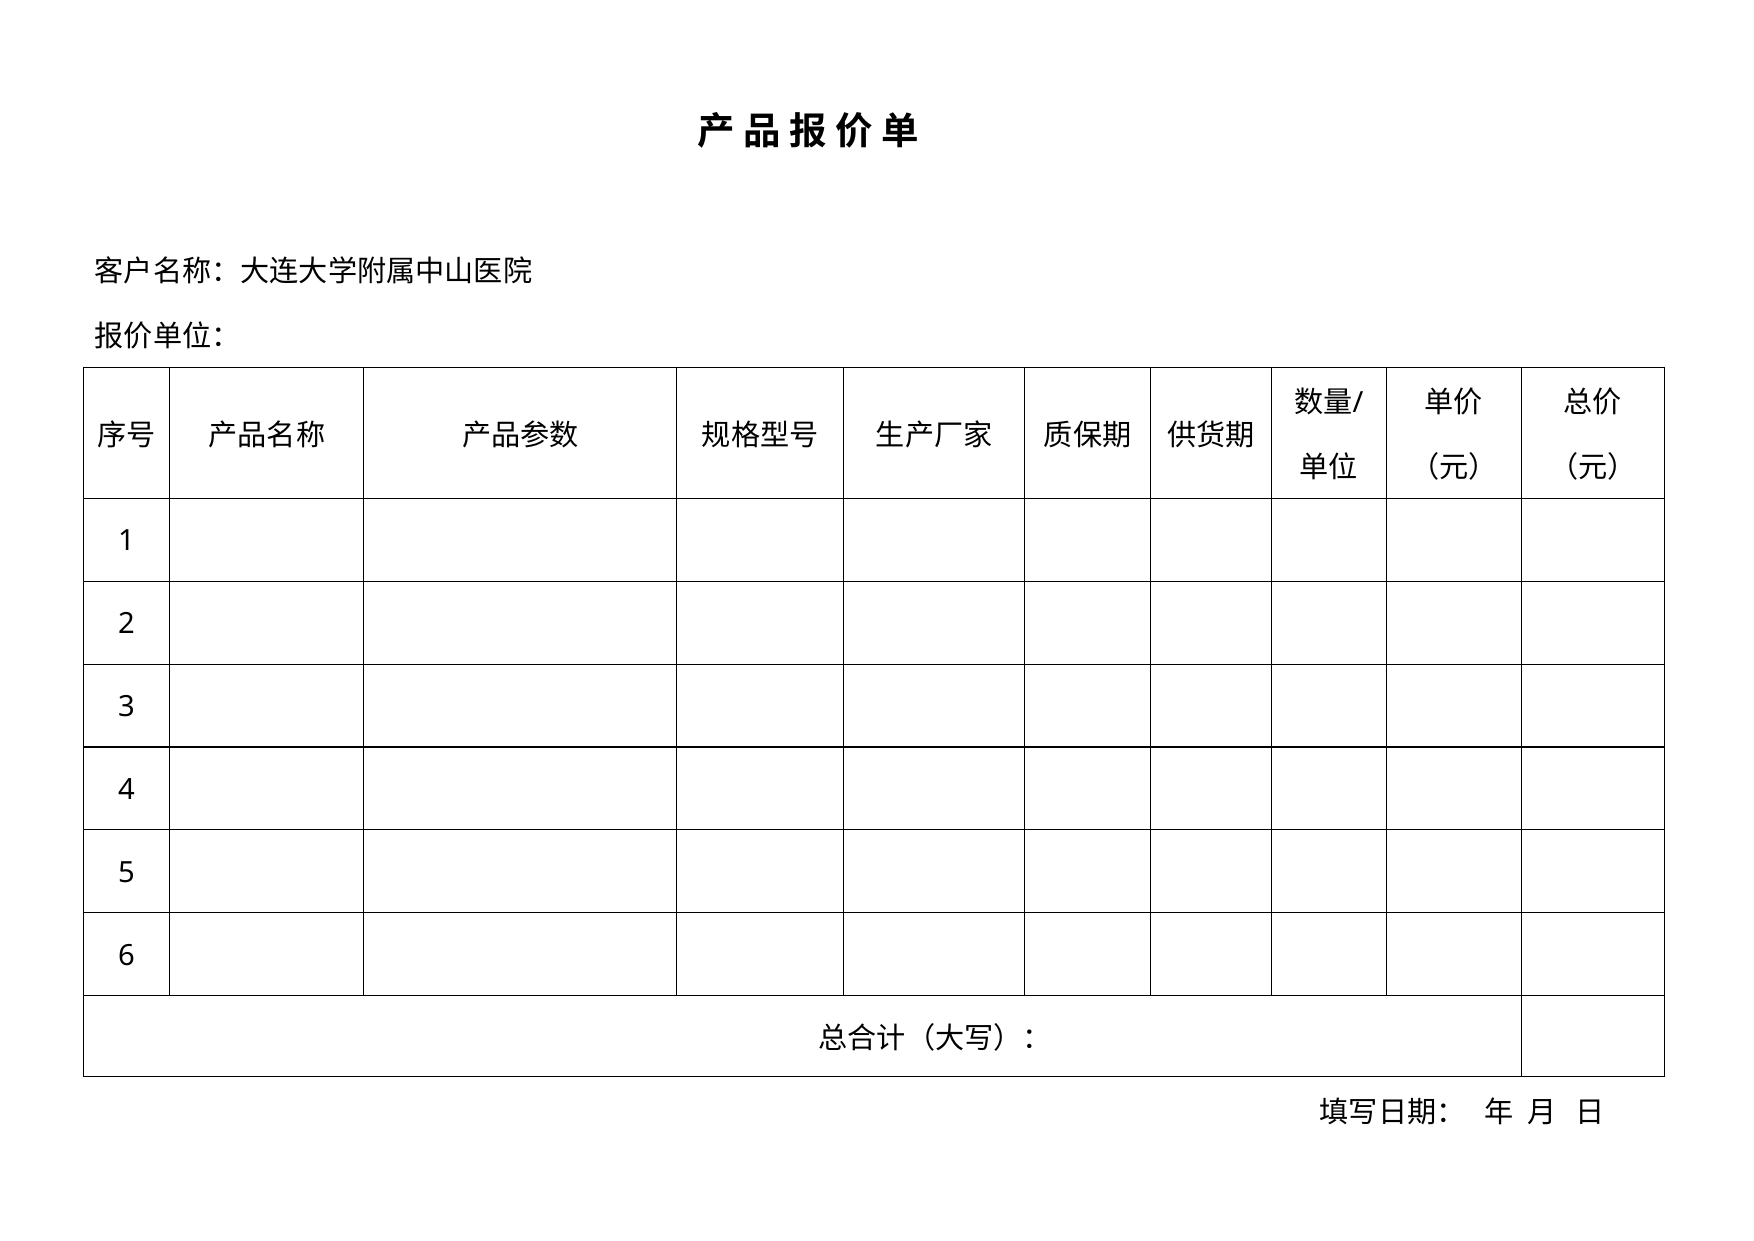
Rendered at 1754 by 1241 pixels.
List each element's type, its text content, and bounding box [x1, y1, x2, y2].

table_cell [1272, 665, 1386, 746]
table_header 总价 （元） [1522, 368, 1664, 498]
table_cell [170, 665, 363, 746]
table_cell [1387, 499, 1521, 581]
table_cell [1151, 748, 1271, 829]
table_header 产品名称 [170, 368, 363, 498]
table_cell [170, 748, 363, 829]
table_cell [677, 582, 843, 663]
table_cell [1522, 830, 1664, 912]
table_cell [1387, 582, 1521, 663]
table_cell 总合计（大写）： [84, 996, 1521, 1076]
table_cell [1272, 830, 1386, 912]
table_cell [364, 830, 676, 912]
table_cell [1025, 830, 1150, 912]
table_cell [1522, 582, 1664, 663]
table_cell 2 [84, 582, 169, 663]
table_cell 1 [84, 499, 169, 581]
table_header 单价 （元） [1387, 368, 1521, 498]
table_cell [1387, 665, 1521, 746]
table_cell [844, 913, 1024, 995]
table_cell [677, 499, 843, 581]
table_cell 4 [84, 748, 169, 829]
table_cell [1272, 499, 1386, 581]
table_cell [1272, 582, 1386, 663]
table_cell [1025, 499, 1150, 581]
table_cell [844, 499, 1024, 581]
table_header 产品参数 [364, 368, 676, 498]
table_cell [1151, 499, 1271, 581]
table_cell [1272, 748, 1386, 829]
table_cell [677, 665, 843, 746]
table_cell [1151, 913, 1271, 995]
table_cell [1522, 913, 1664, 995]
table_cell [677, 748, 843, 829]
table_cell [170, 913, 363, 995]
table_cell [1387, 748, 1521, 829]
table_cell 6 [84, 913, 169, 995]
table_cell [1025, 582, 1150, 663]
text 客户名称：大连大学附属中山医院 [94, 237, 1671, 302]
table_cell [1522, 499, 1664, 581]
table_cell [844, 582, 1024, 663]
table_cell [1272, 913, 1386, 995]
subtitle 产 品 报 价 单 [94, 96, 1671, 161]
table_cell 3 [84, 665, 169, 746]
table_cell [1522, 665, 1664, 746]
table_cell [844, 748, 1024, 829]
table_cell [364, 499, 676, 581]
table_header 规格型号 [677, 368, 843, 498]
text 报价单位： [94, 302, 1671, 367]
table_cell [364, 748, 676, 829]
table_cell [1025, 913, 1150, 995]
table_header 数量/ 单位 [1272, 368, 1386, 498]
table_cell [844, 665, 1024, 746]
table_cell [1387, 913, 1521, 995]
table_cell [1522, 748, 1664, 829]
table_cell [1025, 665, 1150, 746]
table_header 序号 [84, 368, 169, 498]
table_cell [364, 582, 676, 663]
table_header 生产厂家 [844, 368, 1024, 498]
table_cell [364, 665, 676, 746]
table_cell [1025, 748, 1150, 829]
table_cell [844, 830, 1024, 912]
table_cell [170, 499, 363, 581]
table_cell 5 [84, 830, 169, 912]
table_cell [1522, 996, 1664, 1076]
table_cell [1387, 830, 1521, 912]
table_cell [364, 913, 676, 995]
table_cell [170, 830, 363, 912]
table_cell [677, 830, 843, 912]
table_cell [677, 913, 843, 995]
table_header 供货期 [1151, 368, 1271, 498]
table_cell [1151, 830, 1271, 912]
table_cell [1151, 582, 1271, 663]
table_cell [1151, 665, 1271, 746]
text 填写日期： 年 月 日 [94, 1077, 1671, 1142]
table_header 质保期 [1025, 368, 1150, 498]
table_cell [170, 582, 363, 663]
